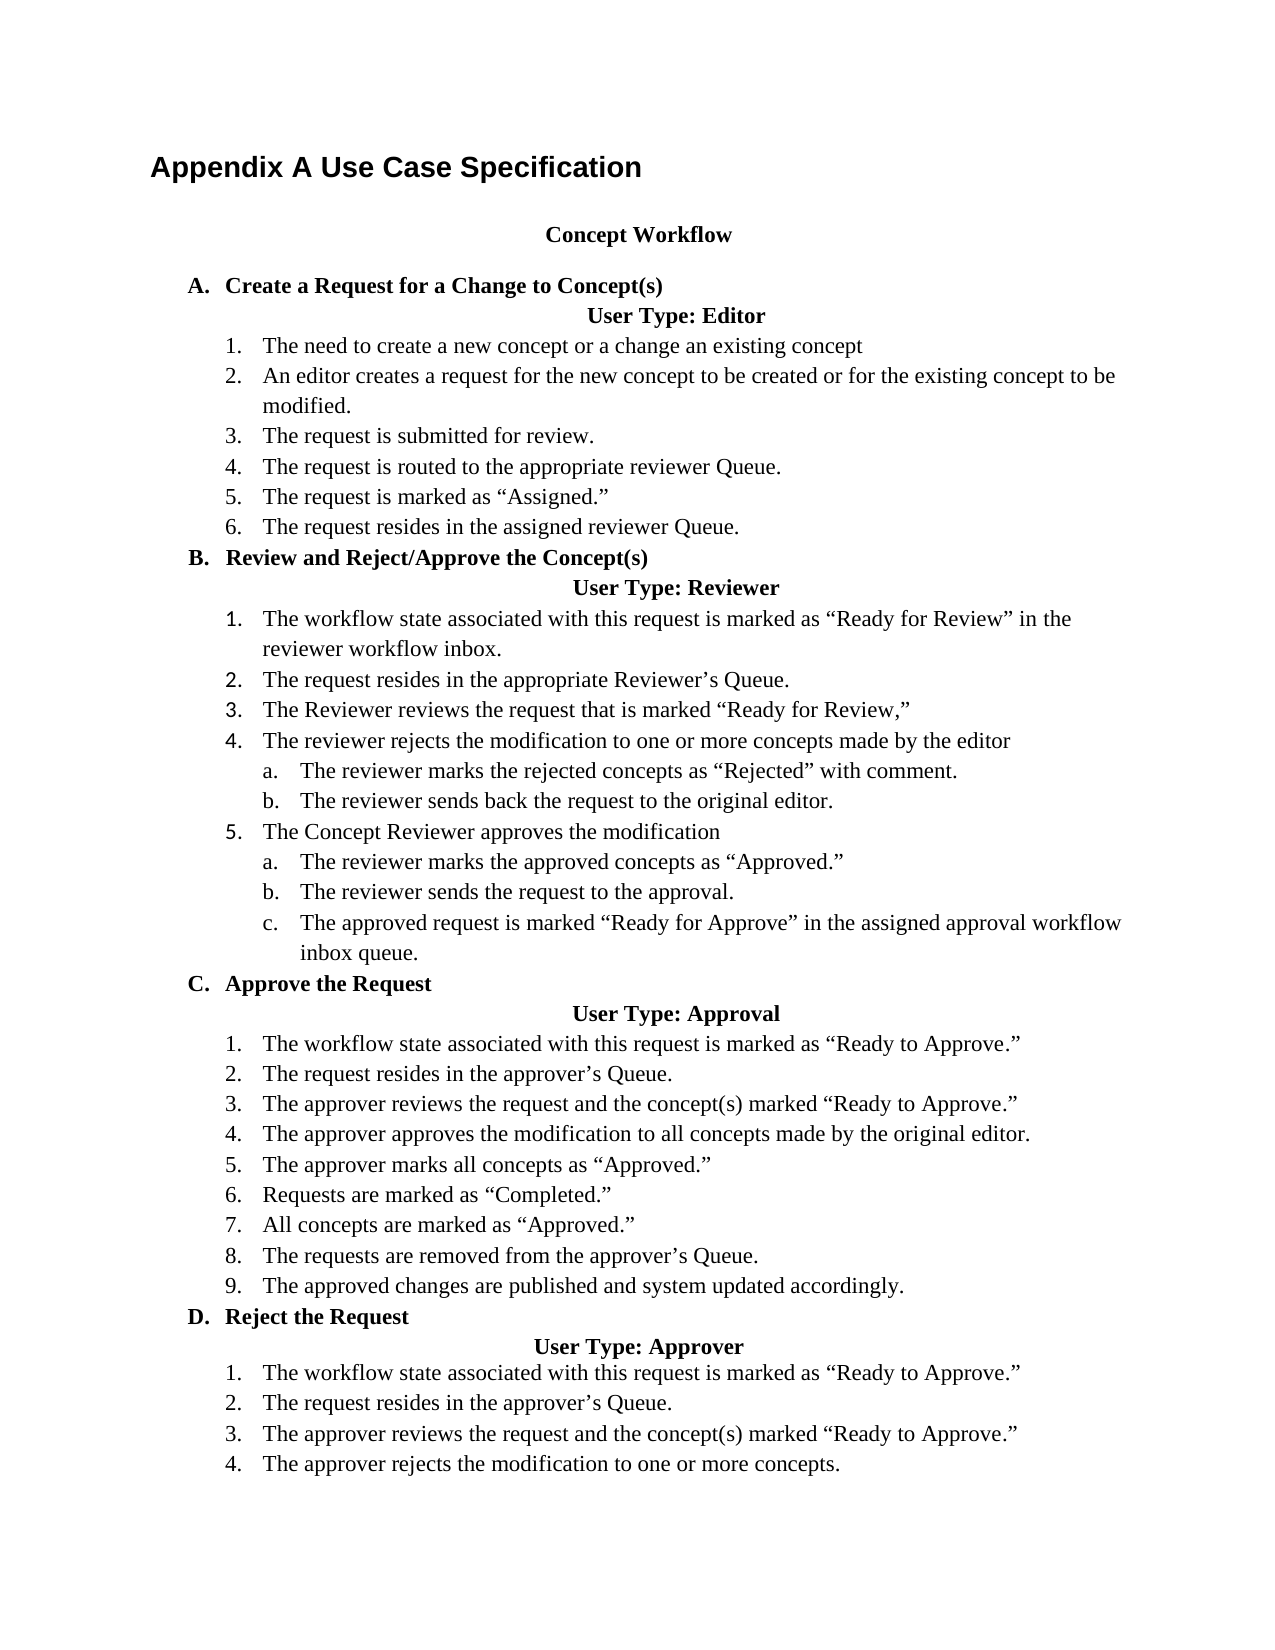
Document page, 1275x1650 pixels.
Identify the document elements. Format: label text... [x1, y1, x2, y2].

text 9. The approved changes are published and system updated accordingly. [225, 1272, 1139, 1298]
text B. Review and Reject/Approve the Concept(s) [184, 544, 652, 571]
text User Type: Reviewer [568, 574, 784, 601]
text User Type: Editor [582, 302, 770, 329]
text 7. All concepts are marked as “Approved.” [225, 1211, 1139, 1238]
text 3. The approver reviews the request and the concept(s) marked “Ready to Approve.” [225, 1420, 1139, 1446]
text Concept Workflow [540, 221, 737, 247]
text 5. The request is marked as “Assigned.” [225, 483, 1139, 509]
text 1. The workflow state associated with this request is marked as “Ready for Review” in the reviewer workflow inbox. [225, 604, 1074, 661]
text 4. The approver rejects the modification to one or more concepts. [225, 1450, 1139, 1476]
text b. The reviewer sends the request to the approval. [262, 878, 1139, 905]
text 5. The approver marks all concepts as “Approved.” [225, 1151, 1139, 1177]
text User Type: Approver [529, 1333, 749, 1359]
text Appendix A Use Case Specification [150, 150, 1139, 183]
text 4. The approver approves the modification to all concepts made by the original editor. [225, 1121, 1139, 1147]
text 2. The request resides in the appropriate Reviewer’s Queue. [225, 665, 1139, 693]
text User Type: Approval [567, 1000, 784, 1026]
text 1. The need to create a new concept or a change an existing concept [225, 332, 1139, 358]
text 2. An editor creates a request for the new concept to be created or for the existing concept to be modified. [225, 362, 1119, 419]
text 3. The approver reviews the request and the concept(s) marked “Ready to Approve.” [225, 1090, 1139, 1117]
text 5. The Concept Reviewer approves the modification [225, 817, 1139, 845]
text inbox queue. [300, 939, 1139, 965]
text 6. The request resides in the assigned reviewer Queue. [225, 513, 1139, 540]
text 1. The workflow state associated with this request is marked as “Ready to Approve.” [225, 1359, 1139, 1385]
text A. Create a Request for a Change to Concept(s) [187, 272, 1139, 298]
text D. Reject the Request [187, 1303, 1139, 1329]
text 3. The request is submitted for review. [225, 423, 1139, 449]
text c. The approved request is marked “Ready for Approve” in the assigned approval workflow [262, 908, 1139, 935]
text 2. The request resides in the approver’s Queue. [225, 1389, 1139, 1416]
text 6. Requests are marked as “Completed.” [225, 1181, 1139, 1208]
text a. The reviewer marks the approved concepts as “Approved.” [262, 848, 1139, 874]
text 3. The Reviewer reviews the request that is marked “Ready for Review,” [225, 695, 1139, 723]
text 2. The request resides in the approver’s Queue. [225, 1060, 1139, 1086]
text 4. The reviewer rejects the modification to one or more concepts made by the editor a. The reviewer marks the rejected concepts as “Rejected” with comment. [225, 726, 1015, 783]
text 8. The requests are removed from the approver’s Queue. [225, 1242, 1139, 1268]
text 4. The request is routed to the appropriate reviewer Queue. [225, 453, 1139, 479]
text C. Approve the Request [187, 969, 1139, 995]
text 1. The workflow state associated with this request is marked as “Ready to Approve.” [225, 1030, 1139, 1056]
text b. The reviewer sends back the request to the original editor. [262, 787, 1139, 813]
